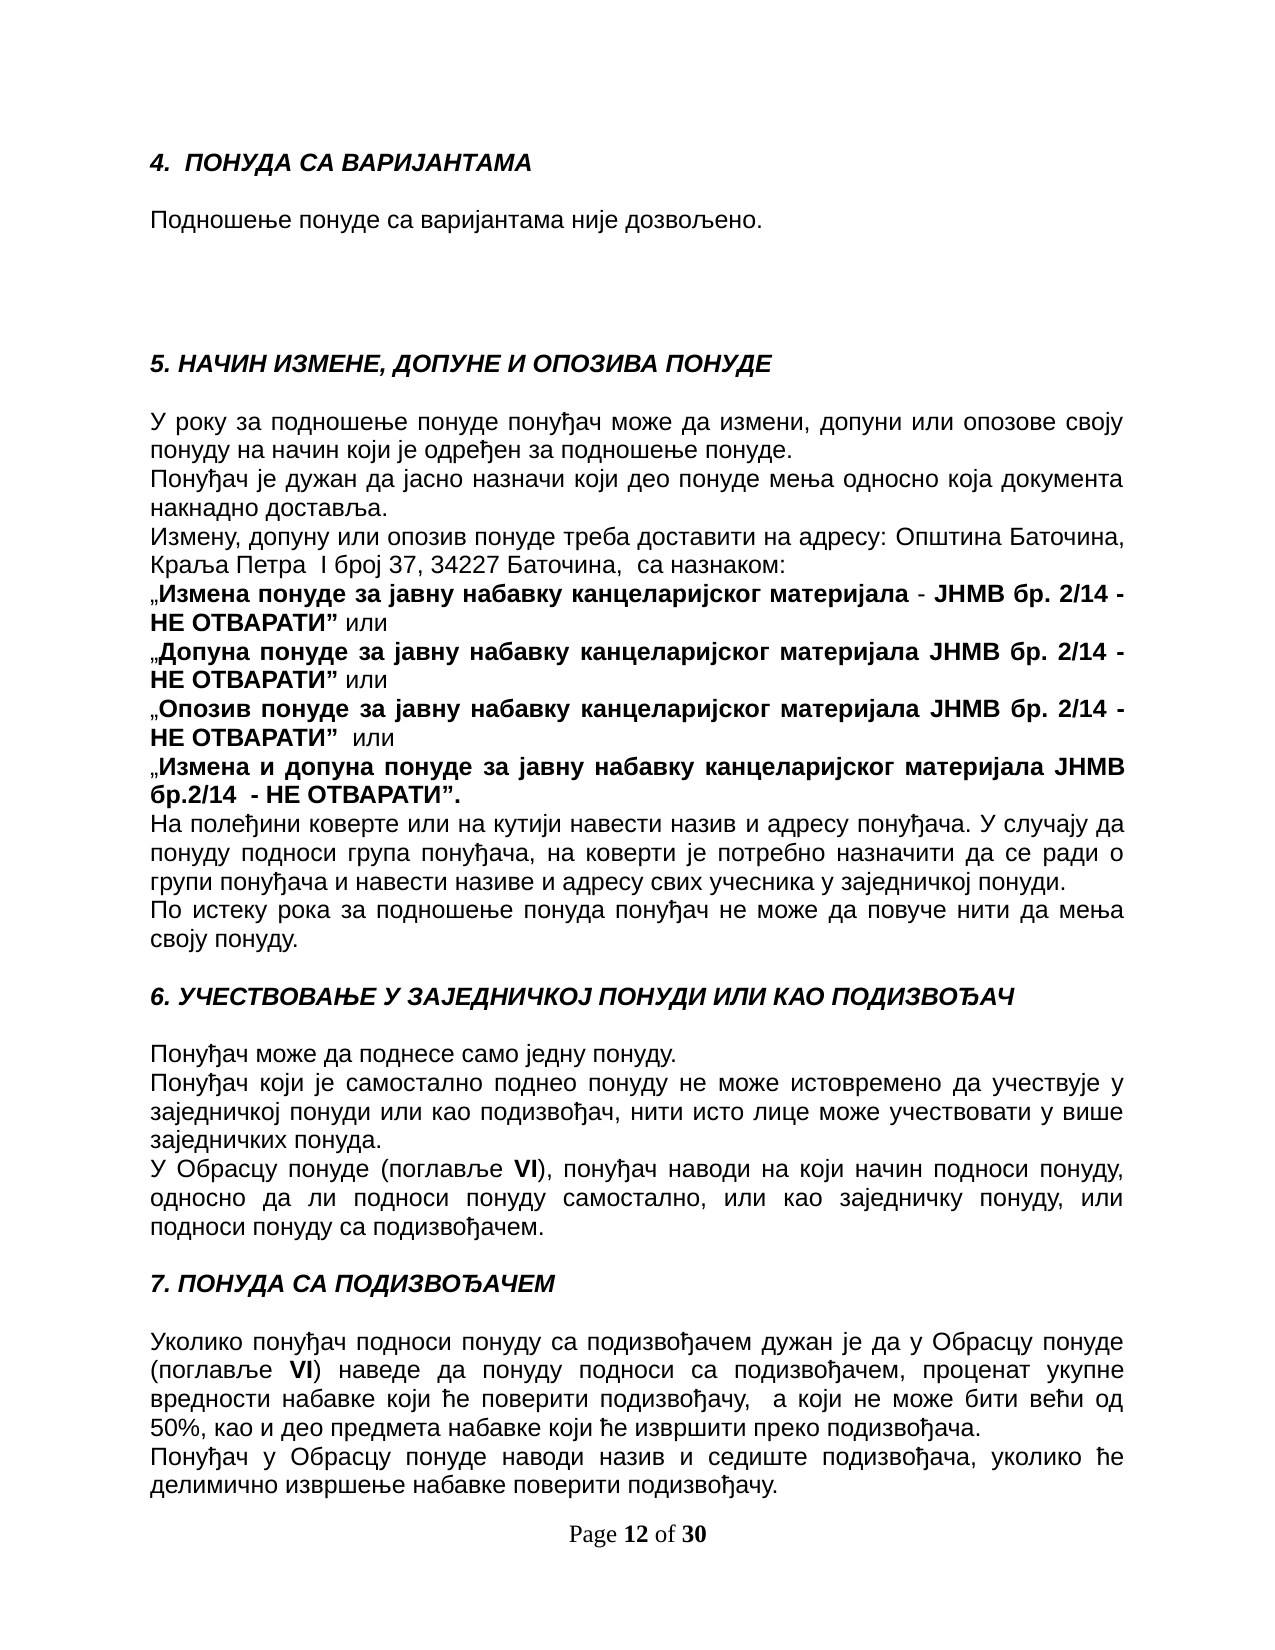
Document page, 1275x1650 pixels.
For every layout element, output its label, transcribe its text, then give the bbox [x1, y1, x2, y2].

text „Допуна понуде за јавну набавку канцеларијског материјала ЈНМВ бр. 2/14 - НЕ ОТВАРАТИ” или [150, 636, 1125, 694]
text Измену, допуну или опозив понуде треба доставити на адресу: Општина Баточина, Краља Петра I број 37, 34227 Баточина, са назнаком: [150, 521, 1125, 579]
text Подношење понуде са варијантама није дозвољено. [150, 205, 1125, 234]
text Уколико понуђач подноси понуду са подизвођачем дужан је да у Обрасцу понуде (поглавље VI) наведе да понуду подноси са подизвођачем, проценат укупне вредности набавке који ће поверити подизвођачу, а који не може бити већи од 50%, као и део предмета набавке који ће извршити преко подизвођача. [150, 1326, 1125, 1441]
text 6. УЧЕСТВОВАЊЕ У ЗАЈЕДНИЧКОЈ ПОНУДИ ИЛИ КАО ПОДИЗВОЂАЧ [150, 981, 1125, 1010]
text 7. ПОНУДА СА ПОДИЗВОЂАЧЕМ [150, 1269, 1125, 1298]
text 5. НАЧИН ИЗМЕНЕ, ДОПУНЕ И ОПОЗИВА ПОНУДЕ [150, 349, 1125, 378]
text Понуђач који је самостално поднео понуду не може истовремено да учествује у заједничкој понуди или као подизвођач, нити исто лице може учествовати у више заједничких понуда. [150, 1068, 1125, 1154]
text У року за подношење понуде понуђач може да измени, допуни или опозове своју понуду на начин који је одређен за подношење понуде. [150, 406, 1125, 464]
text „Измена понуде за јавну набавку канцеларијског материјала - ЈНМВ бр. 2/14 - НЕ ОТВАРАТИ” или [150, 579, 1125, 636]
text Понуђач у Обрасцу понуде наводи назив и седиште подизвођача, уколико ће делимично извршење набавке поверити подизвођачу. [150, 1441, 1125, 1499]
text У Обрасцу понуде (поглавље VI), понуђач наводи на који начин подноси понуду, односно да ли подноси понуду самостално, или као заједничку понуду, или подноси понуду са подизвођачем. [150, 1154, 1125, 1240]
text 4. ПОНУДА СА ВАРИЈАНТАМА [150, 148, 1125, 176]
text Понуђач може да поднесе само једну понуду. [150, 1039, 1125, 1068]
text На полеђини коверте или на кутији навести назив и адресу понуђача. У случају да понуду подноси група понуђача, на коверти је потребно назначити да се ради о групи понуђача и навести називе и адресу свих учесника у заједничкој понуди. [150, 809, 1125, 895]
text По истеку рока за подношење понуда понуђач не може да повуче нити да мења своју понуду. [150, 895, 1125, 953]
text „Измена и допуна понуде за јавну набавку канцеларијског материјала ЈНМВ бр.2/14 - НЕ ОТВАРАТИ”. [150, 751, 1125, 809]
text „Опозив понуде за јавну набавку канцеларијског материјала ЈНМВ бр. 2/14 - НЕ ОТВАРАТИ” или [150, 694, 1125, 751]
text Понуђач је дужан да јасно назначи који део понуде мења односно која документа накнадно доставља. [150, 464, 1125, 521]
